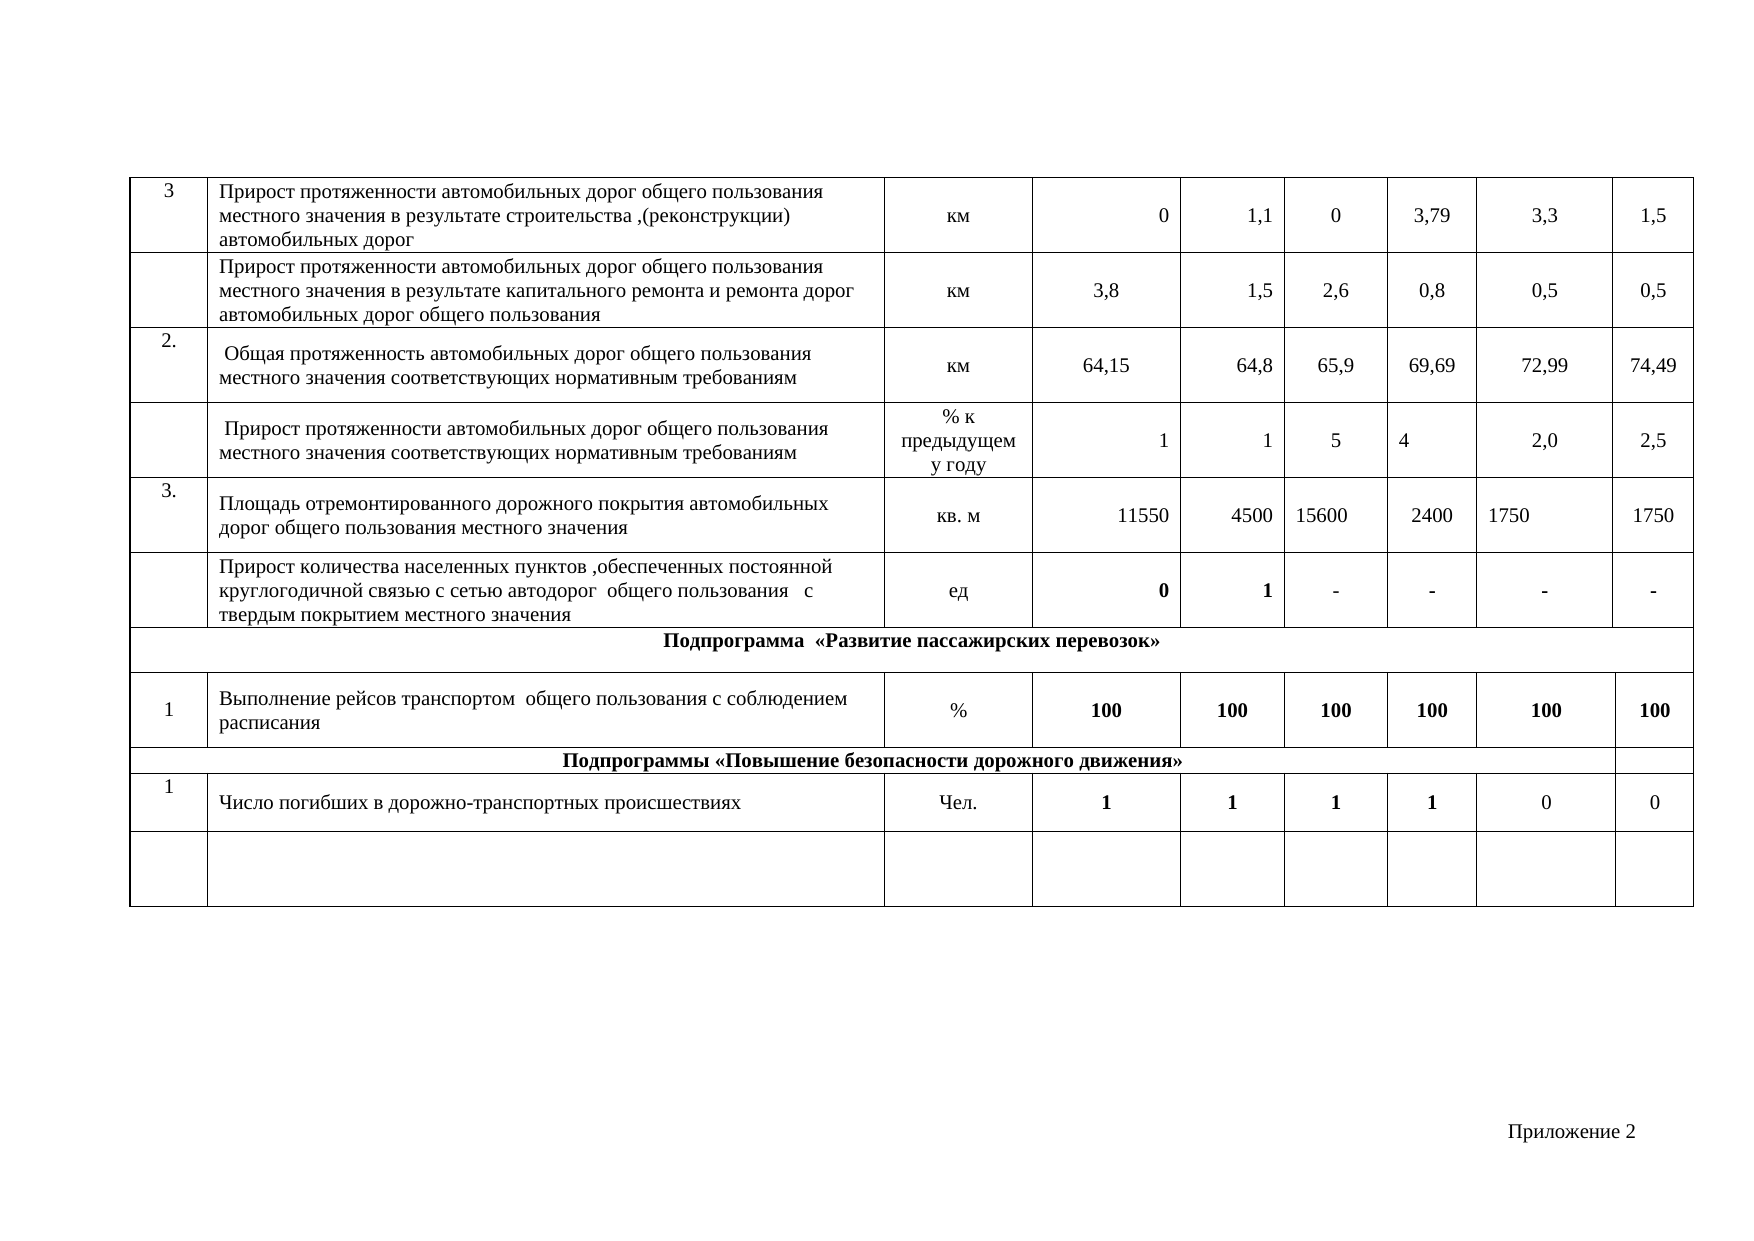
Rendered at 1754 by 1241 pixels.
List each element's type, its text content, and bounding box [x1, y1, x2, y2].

table_cell [1477, 832, 1615, 906]
table_cell [131, 553, 207, 627]
table_cell 3,79 [1388, 178, 1476, 252]
table_cell 1 [1033, 403, 1180, 477]
table_cell 5 [1285, 403, 1387, 477]
table_cell 15600 [1285, 478, 1387, 552]
table_cell 1 [1285, 774, 1387, 831]
table_cell км [885, 253, 1032, 327]
table_cell [1033, 832, 1180, 906]
table_cell [131, 832, 207, 906]
table_cell 1 [1181, 774, 1284, 831]
table_cell [208, 832, 884, 906]
table_cell 0,5 [1613, 253, 1693, 327]
table_cell 1 [1388, 774, 1476, 831]
table_cell 3 [131, 178, 207, 252]
table_cell 0,8 [1388, 253, 1476, 327]
table_cell - [1477, 553, 1612, 627]
table_cell [1616, 832, 1693, 906]
table_cell 1 [1181, 553, 1284, 627]
table_cell 1 [131, 673, 207, 747]
table_cell % к предыдущему году [885, 403, 1032, 477]
table_cell 1,5 [1181, 253, 1284, 327]
table_cell % [885, 673, 1032, 747]
table_cell 100 [1033, 673, 1180, 747]
table_cell 1750 [1477, 478, 1612, 552]
table_cell 1750 [1613, 478, 1693, 552]
table_cell 2400 [1388, 478, 1476, 552]
table_cell ед [885, 553, 1032, 627]
table_cell Число погибших в дорожно-транспортных происшествиях [208, 774, 884, 831]
table_cell 2,0 [1477, 403, 1612, 477]
table_cell 100 [1388, 673, 1476, 747]
table_cell Подпрограммы «Повышение безопасности дорожного движения» [131, 748, 1615, 773]
table_cell [131, 253, 207, 327]
table_cell [885, 832, 1032, 906]
table_cell 3. [131, 478, 207, 552]
table_cell Прирост количества населенных пунктов ,обеспеченных постоянной круглогодичной связью с сетью автодорог общего пользования с твердым покрытием местного значения [208, 553, 884, 627]
table_cell 2,6 [1285, 253, 1387, 327]
table_cell Чел. [885, 774, 1032, 831]
table_cell [1388, 832, 1476, 906]
table_cell 1 [1033, 774, 1180, 831]
table_cell км [885, 178, 1032, 252]
table_cell [131, 403, 207, 477]
table_cell 0 [1477, 774, 1615, 831]
table_cell 100 [1477, 673, 1615, 747]
table_cell кв. м [885, 478, 1032, 552]
table_cell Выполнение рейсов транспортом общего пользования с соблюдением расписания [208, 673, 884, 747]
text Приложение 2 [1170, 1119, 1636, 1143]
table_cell 64,8 [1181, 328, 1284, 402]
table_cell Подпрограмма «Развитие пассажирских перевозок» [131, 628, 1693, 672]
table_cell 64,15 [1033, 328, 1180, 402]
table_cell 1 [131, 774, 207, 831]
table_cell Общая протяженность автомобильных дорог общего пользования местного значения соответствующих нормативным требованиям [208, 328, 884, 402]
table_cell 1,5 [1613, 178, 1693, 252]
table_cell 3,8 [1033, 253, 1180, 327]
table_cell Площадь отремонтированного дорожного покрытия автомобильных дорог общего пользования местного значения [208, 478, 884, 552]
table_cell 2. [131, 328, 207, 402]
table_cell Прирост протяженности автомобильных дорог общего пользования местного значения в результате капитального ремонта и ремонта дорог автомобильных дорог общего пользования [208, 253, 884, 327]
table_cell 100 [1285, 673, 1387, 747]
table_cell 74,49 [1613, 328, 1693, 402]
table_cell [1616, 748, 1693, 773]
table_cell 1,1 [1181, 178, 1284, 252]
table_cell Прирост протяженности автомобильных дорог общего пользования местного значения в результате строительства ,(реконструкции) автомобильных дорог [208, 178, 884, 252]
table_cell 72,99 [1477, 328, 1612, 402]
table_cell 11550 [1033, 478, 1180, 552]
table_cell 4500 [1181, 478, 1284, 552]
table_cell 0 [1285, 178, 1387, 252]
table_cell - [1285, 553, 1387, 627]
table_cell 0 [1033, 178, 1180, 252]
table_cell 0 [1616, 774, 1693, 831]
table_cell 0,5 [1477, 253, 1612, 327]
table_cell - [1388, 553, 1476, 627]
table_cell 0 [1033, 553, 1180, 627]
table_cell 100 [1181, 673, 1284, 747]
table_cell 3,3 [1477, 178, 1612, 252]
table_cell км [885, 328, 1032, 402]
table_cell 65,9 [1285, 328, 1387, 402]
table_cell 4 [1388, 403, 1476, 477]
table_cell 1 [1181, 403, 1284, 477]
table_cell [1181, 832, 1284, 906]
table_cell Прирост протяженности автомобильных дорог общего пользования местного значения соответствующих нормативным требованиям [208, 403, 884, 477]
table_cell 69,69 [1388, 328, 1476, 402]
table_cell [1285, 832, 1387, 906]
table_cell 2,5 [1613, 403, 1693, 477]
table_cell 100 [1616, 673, 1693, 747]
table_cell - [1613, 553, 1693, 627]
